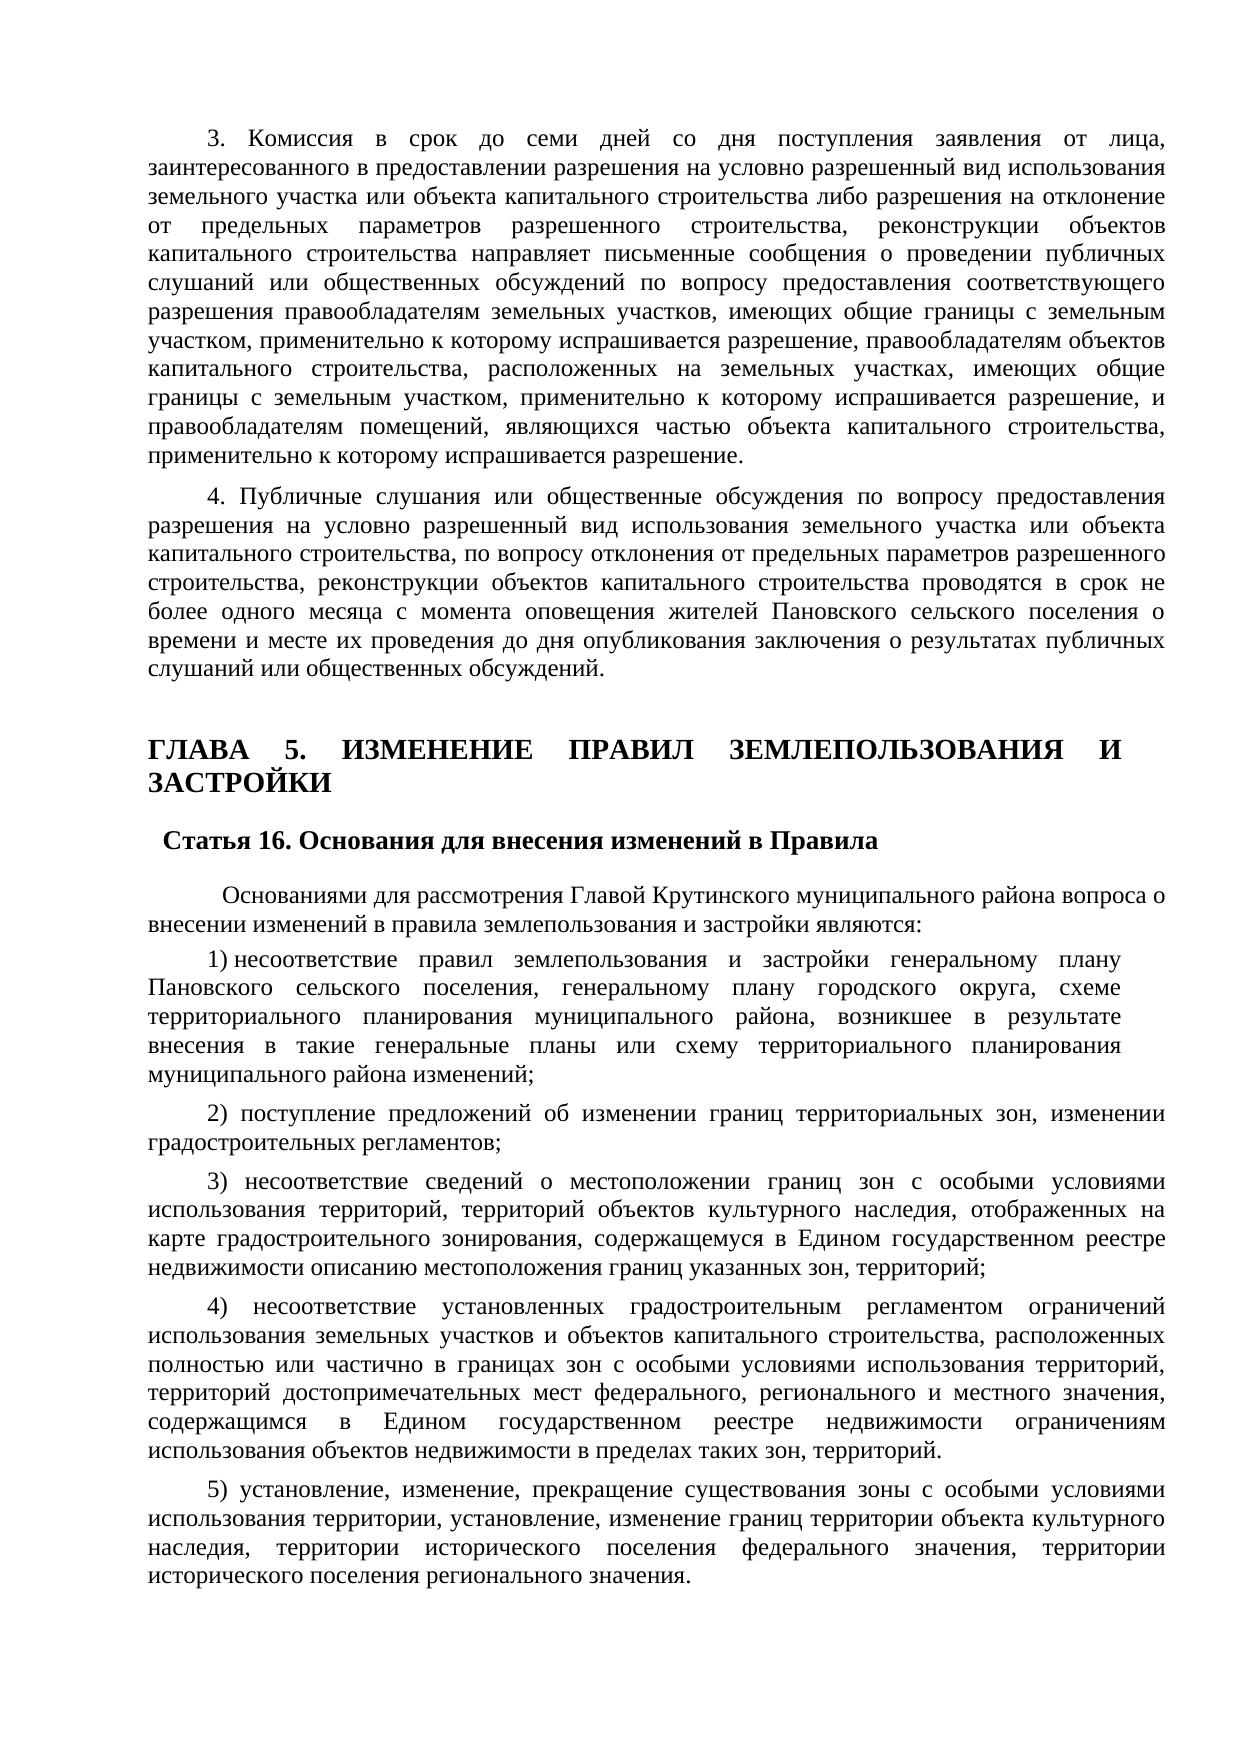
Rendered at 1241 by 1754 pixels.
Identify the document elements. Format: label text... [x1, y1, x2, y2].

list несоответствие правил землепользования и застройки генеральному плану Пановского сельского поселения, генеральному плану городского округа, схеме территориального планирования муниципального района, возникшее в результате внесения в такие генеральные планы или схему территориального планирования муниципального района изменений; [148, 944, 1122, 1087]
text 3) несоответствие сведений о местоположении границ зон с особыми условиями использования территорий, территорий объектов культурного наследия, отображенных на карте градостроительного зонирования, содержащемуся в Едином государственном реестре недвижимости описанию местоположения границ указанных зон, территорий; [148, 1166, 1166, 1281]
subtitle ГЛАВА 5. ИЗМЕНЕНИЕ ПРАВИЛ ЗЕМЛЕПОЛЬЗОВАНИЯ И ЗАСТРОЙКИ [148, 732, 1122, 799]
text 2) поступление предложений об изменении границ территориальных зон, изменении градостроительных регламентов; [148, 1098, 1166, 1155]
text 3. Комиссия в срок до семи дней со дня поступления заявления от лица, заинтересованного в предоставлении разрешения на условно разрешенный вид использования земельного участка или объекта капитального строительства либо разрешения на отклонение от предельных параметров разрешенного строительства, реконструкции объектов капитального строительства направляет письменные сообщения о проведении публичных слушаний или общественных обсуждений по вопросу предоставления соответствующего разрешения правообладателям земельных участков, имеющих общие границы с земельным участком, применительно к которому испрашивается разрешение, правообладателям объектов капитального строительства, расположенных на земельных участках, имеющих общие границы с земельным участком, применительно к которому испрашивается разрешение, и правообладателям помещений, являющихся частью объекта капитального строительства, применительно к которому испрашивается разрешение. [148, 123, 1166, 468]
text 4) несоответствие установленных градостроительным регламентом ограничений использования земельных участков и объектов капитального строительства, расположенных полностью или частично в границах зон с особыми условиями использования территорий, территорий достопримечательных мест федерального, регионального и местного значения, содержащимся в Едином государственном реестре недвижимости ограничениям использования объектов недвижимости в пределах таких зон, территорий. [148, 1291, 1166, 1464]
text 5) установление, изменение, прекращение существования зоны с особыми условиями использования территории, установление, изменение границ территории объекта культурного наследия, территории исторического поселения федерального значения, территории исторического поселения регионального значения. [148, 1474, 1166, 1589]
text 4. Публичные слушания или общественные обсуждения по вопросу предоставления разрешения на условно разрешенный вид использования земельного участка или объекта капитального строительства, по вопросу отклонения от предельных параметров разрешенного строительства, реконструкции объектов капитального строительства проводятся в срок не более одного месяца с момента оповещения жителей Пановского сельского поселения о времени и месте их проведения до дня опубликования заключения о результатах публичных слушаний или общественных обсуждений. [148, 481, 1166, 682]
text Основаниями для рассмотрения Главой Крутинского муниципального района вопроса о внесении изменений в правила землепользования и застройки являются: [148, 880, 1166, 937]
subtitle Статья 16. Основания для внесения изменений в Правила [162, 824, 1122, 855]
